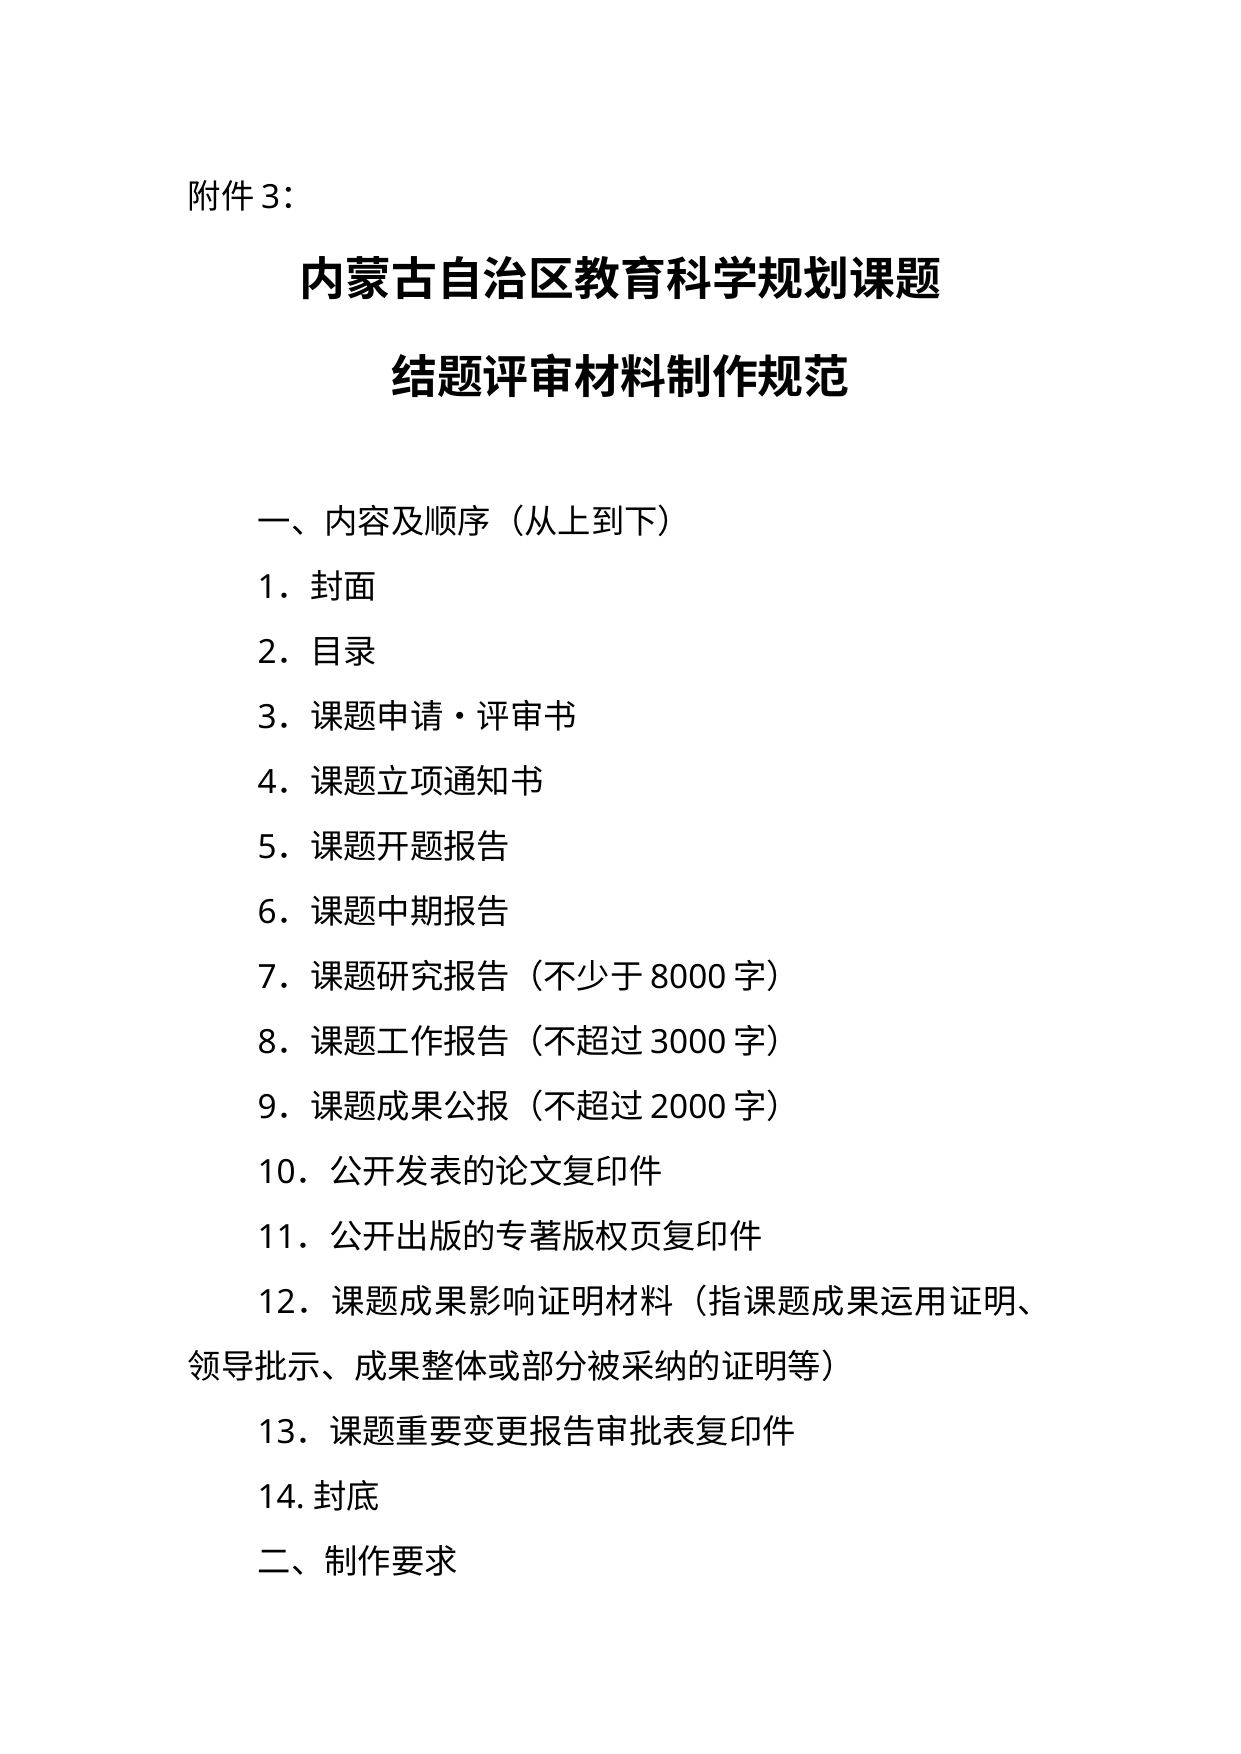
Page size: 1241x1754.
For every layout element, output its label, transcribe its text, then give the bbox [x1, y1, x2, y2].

text 2．目录 [187, 617, 1053, 682]
text 14. 封底 [187, 1462, 1053, 1527]
text 12．课题成果影响证明材料（指课题成果运用证明、领导批示、成果整体或部分被采纳的证明等） [187, 1267, 1053, 1397]
text 5．课题开题报告 [187, 812, 1053, 877]
text 4．课题立项通知书 [187, 747, 1053, 812]
text 一、内容及顺序（从上到下） [187, 487, 1053, 552]
text 3．课题申请•评审书 [187, 682, 1053, 747]
text 9．课题成果公报（不超过2000字） [187, 1072, 1053, 1137]
text 7．课题研究报告（不少于8000字） [187, 942, 1053, 1007]
text 6．课题中期报告 [187, 877, 1053, 942]
text 10．公开发表的论文复印件 [187, 1137, 1053, 1202]
text 1．封面 [187, 552, 1053, 617]
text 11．公开出版的专著版权页复印件 [187, 1202, 1053, 1267]
text 结题评审材料制作规范 [187, 324, 1053, 422]
text 8．课题工作报告（不超过3000字） [187, 1007, 1053, 1072]
text 13．课题重要变更报告审批表复印件 [187, 1397, 1053, 1462]
text 二、制作要求 [187, 1527, 1053, 1592]
text 附件3： [187, 162, 1053, 227]
text 内蒙古自治区教育科学规划课题 [187, 227, 1053, 324]
